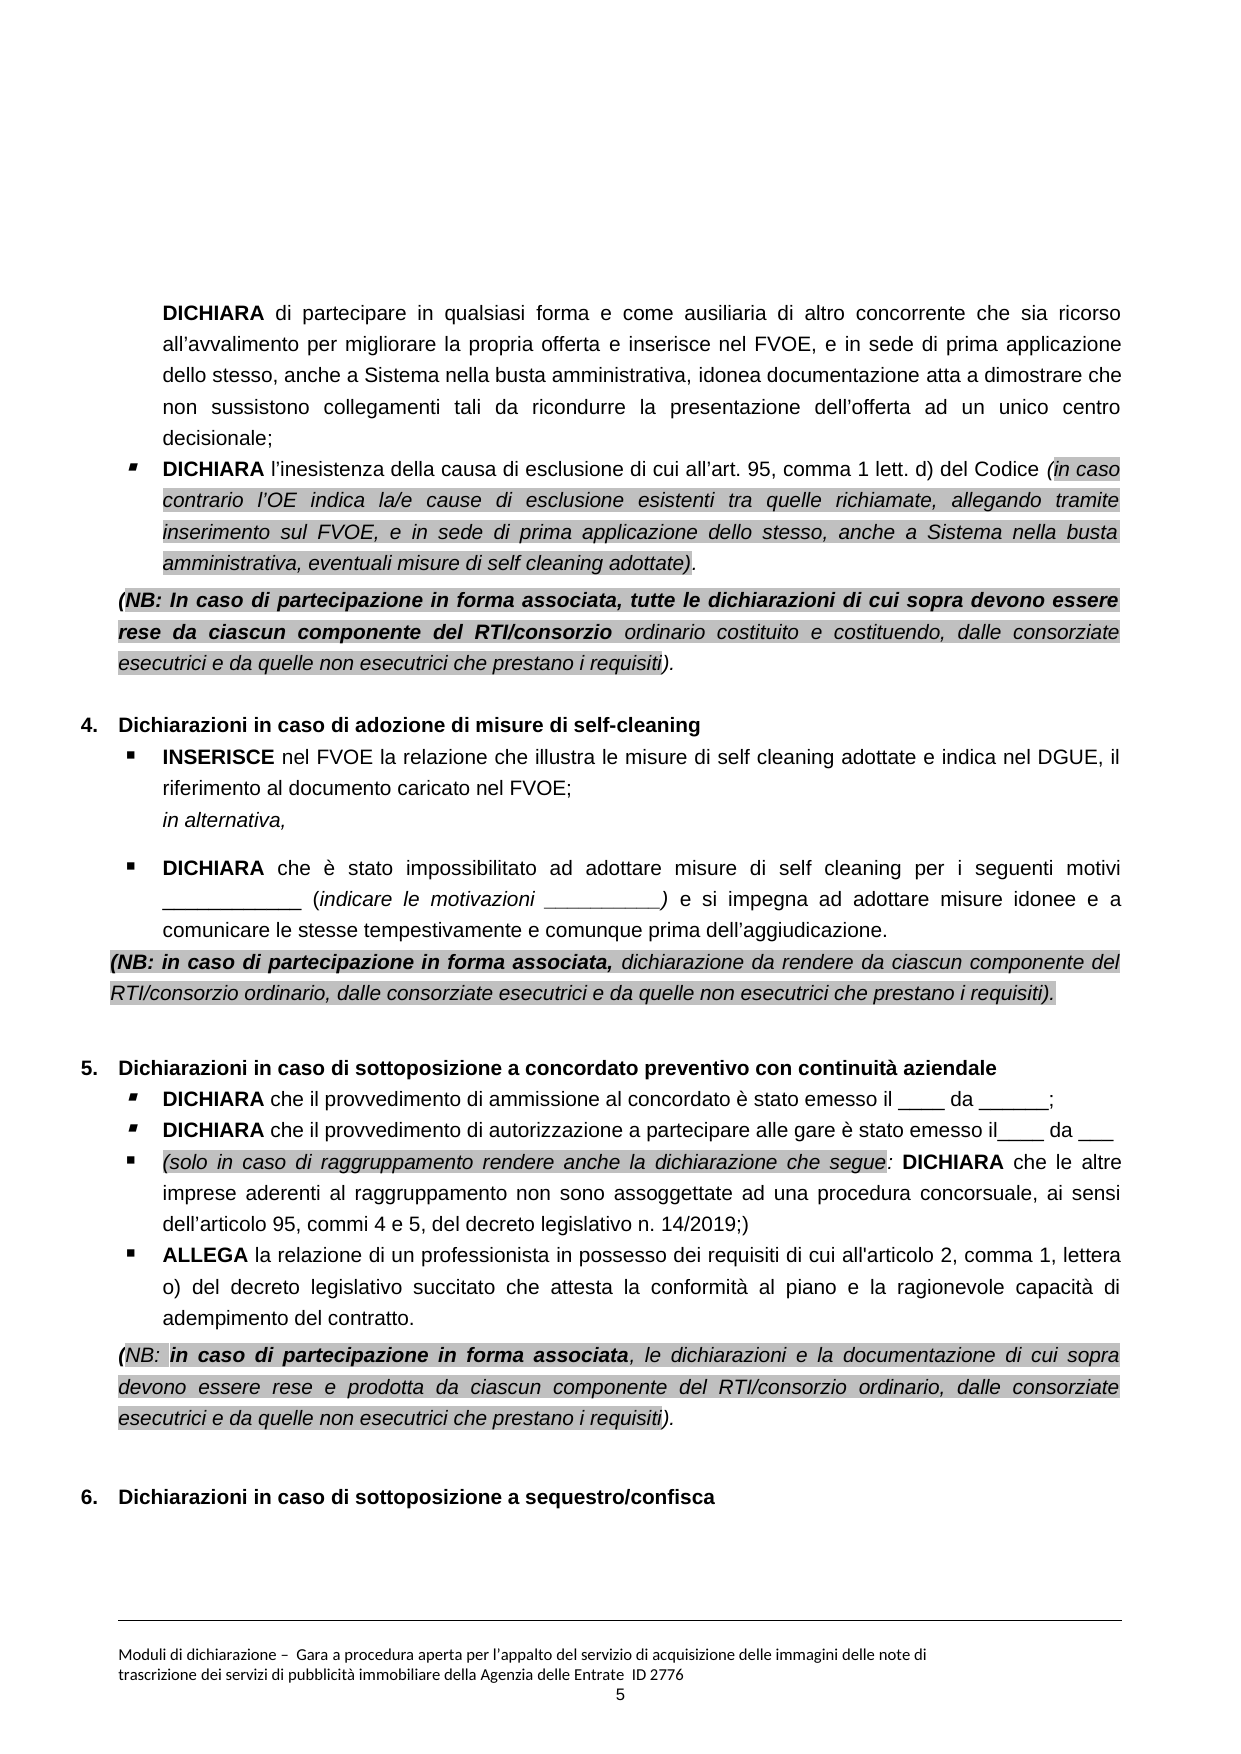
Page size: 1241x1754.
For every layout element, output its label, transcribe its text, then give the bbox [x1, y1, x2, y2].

list ALLEGA la relazione di un professionista in possesso dei requisiti di cui all'articolo 2, comma 1, lettera o) del decreto legislativo succitato che attesta la conformità al piano e la ragionevole capacità di adempimento del contratto. [125, 1238, 1122, 1332]
list Dichiarazioni in caso di sottoposizione a concordato preventivo con continuità aziendale [81, 1050, 1122, 1082]
list DICHIARA di partecipare in qualsiasi forma e come ausiliaria di altro concorrente che sia ricorso all’avvalimento per migliorare la propria offerta e inserisce nel FVOE, e in sede di prima applicazione dello stesso, anche a Sistema nella busta amministrativa, idonea documentazione atta a dimostrare che non sussistono collegamenti tali da ricondurre la presentazione dell’offerta ad un unico centro decisionale; [162, 295, 1122, 452]
list DICHIARA che è stato impossibilitato ad adottare misure di self cleaning per i seguenti motivi ____________ (indicare le motivazioni __________) e si impegna ad adottare misure idonee e a comunicare le stesse tempestivamente e comunque prima dell’aggiudicazione. [125, 850, 1122, 944]
list DICHIARA che il provvedimento di autorizzazione a partecipare alle gare è stato emesso il____ da ___ [125, 1113, 1122, 1144]
list DICHIARA che il provvedimento di ammissione al concordato è stato emesso il ____ da ______; [125, 1082, 1122, 1113]
text (NB: in caso di partecipazione in forma associata, le dichiarazioni e la documentazione di cui sopra devono essere rese e prodotta da ciascun componente del RTI/consorzio ordinario, dalle consorziate esecutrici e da quelle non esecutrici che prestano i requisiti). [118, 1338, 1122, 1432]
list Dichiarazioni in caso di adozione di misure di self-cleaning [81, 708, 1122, 739]
text (NB: In caso di partecipazione in forma associata, tutte le dichiarazioni di cui sopra devono essere rese da ciascun componente del RTI/consorzio ordinario costituito e costituendo, dalle consorziate esecutrici e da quelle non esecutrici che prestano i requisiti). [118, 583, 1122, 677]
list (solo in caso di raggruppamento rendere anche la dichiarazione che segue: DICHIARA che le altre imprese aderenti al raggruppamento non sono assoggettate ad una procedura concorsuale, ai sensi dell’articolo 95, commi 4 e 5, del decreto legislativo n. 14/2019;) [125, 1144, 1122, 1238]
list (NB: in caso di partecipazione in forma associata, dichiarazione da rendere da ciascun componente del RTI/consorzio ordinario, dalle consorziate esecutrici e da quelle non esecutrici che prestano i requisiti). [110, 944, 1122, 1007]
text in alternativa, [118, 808, 1122, 832]
list DICHIARA l’inesistenza della causa di esclusione di cui all’art. 95, comma 1 lett. d) del Codice (in caso contrario l’OE indica la/e cause di esclusione esistenti tra quelle richiamate, allegando tramite inserimento sul FVOE, e in sede di prima applicazione dello stesso, anche a Sistema nella busta amministrativa, eventuali misure di self cleaning adottate). [125, 452, 1122, 577]
list INSERISCE nel FVOE la relazione che illustra le misure di self cleaning adottate e indica nel DGUE, il riferimento al documento caricato nel FVOE; [125, 739, 1122, 802]
list Dichiarazioni in caso di sottoposizione a sequestro/confisca [81, 1479, 1122, 1511]
